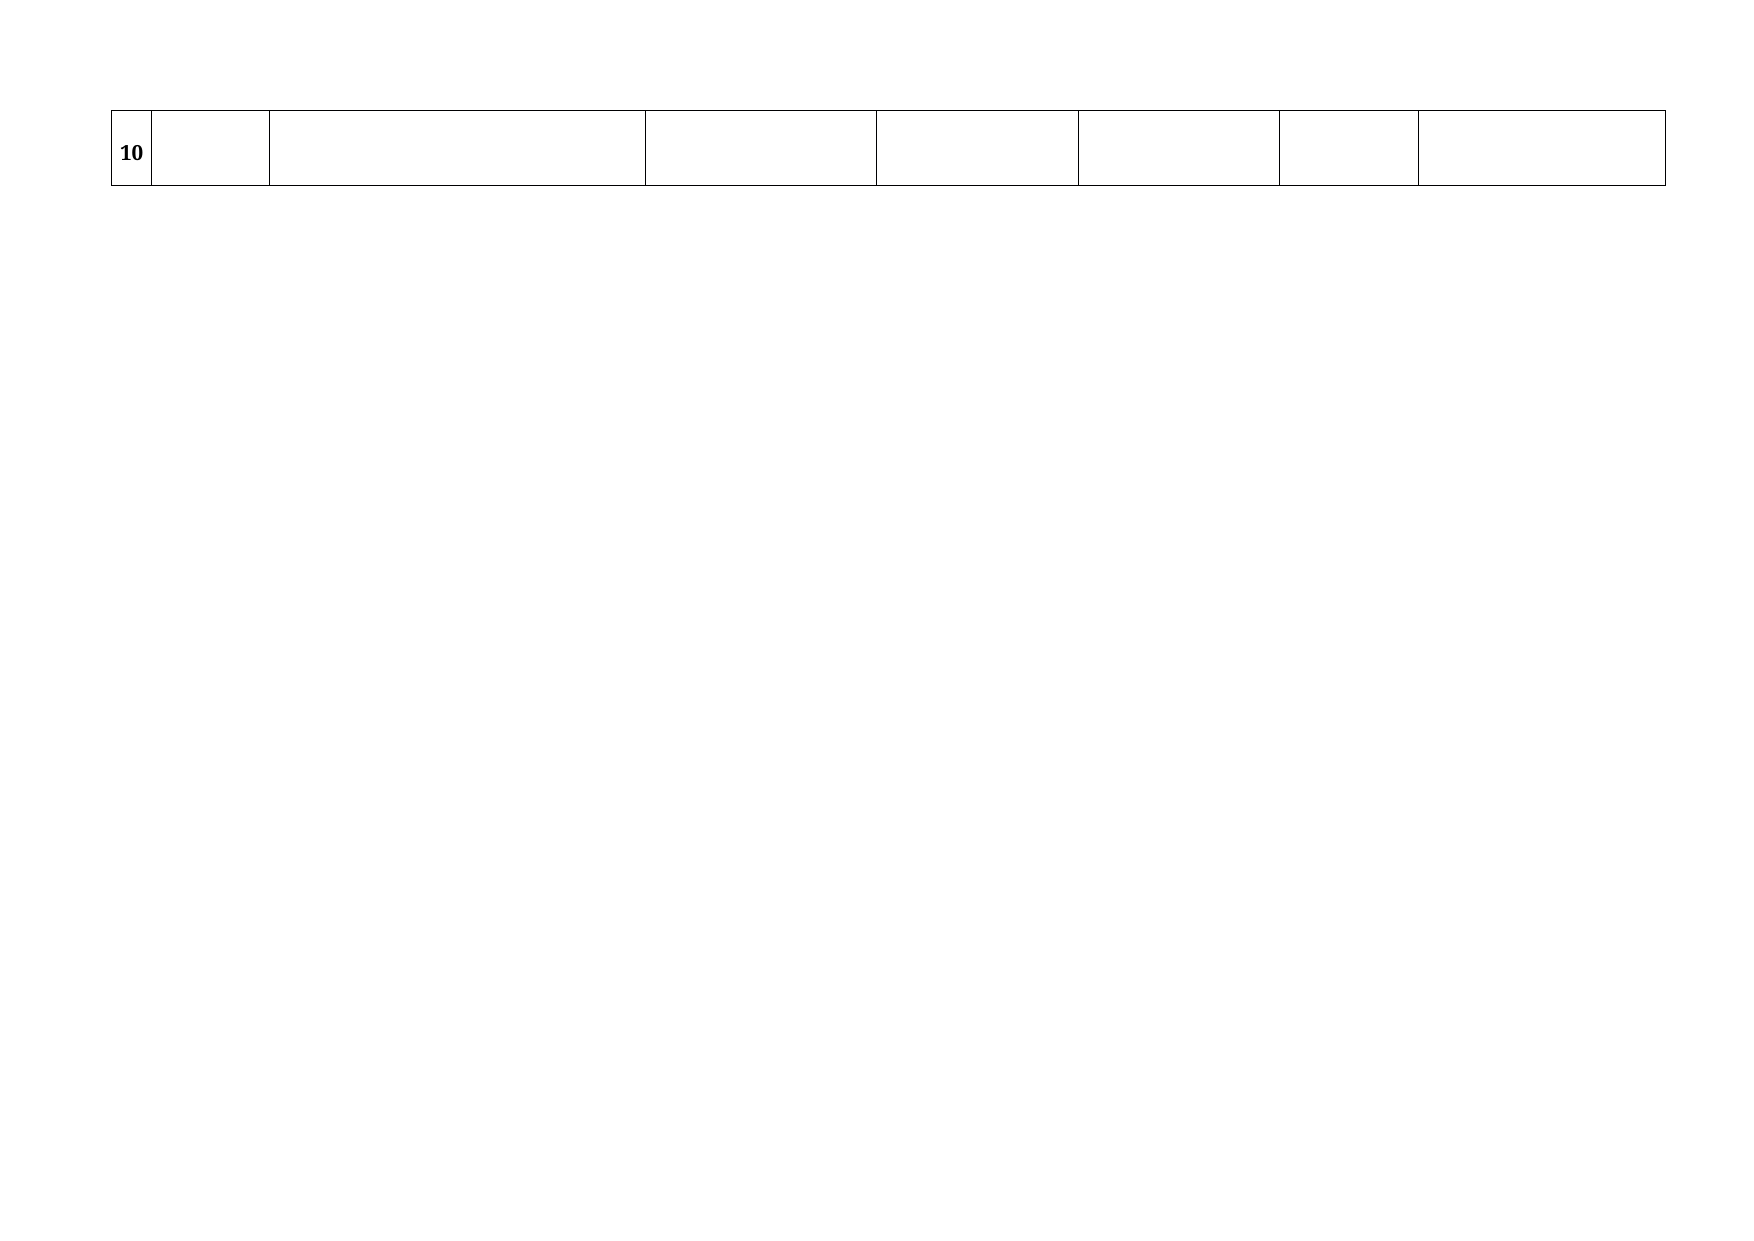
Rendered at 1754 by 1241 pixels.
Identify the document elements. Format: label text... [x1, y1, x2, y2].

table_cell [152, 111, 269, 185]
table_cell [1280, 111, 1418, 185]
table_cell [1419, 111, 1665, 185]
table_cell 10 [112, 111, 151, 185]
table_cell [646, 111, 876, 185]
table_cell [1079, 111, 1279, 185]
table_cell [877, 111, 1078, 185]
table_cell [270, 111, 645, 185]
